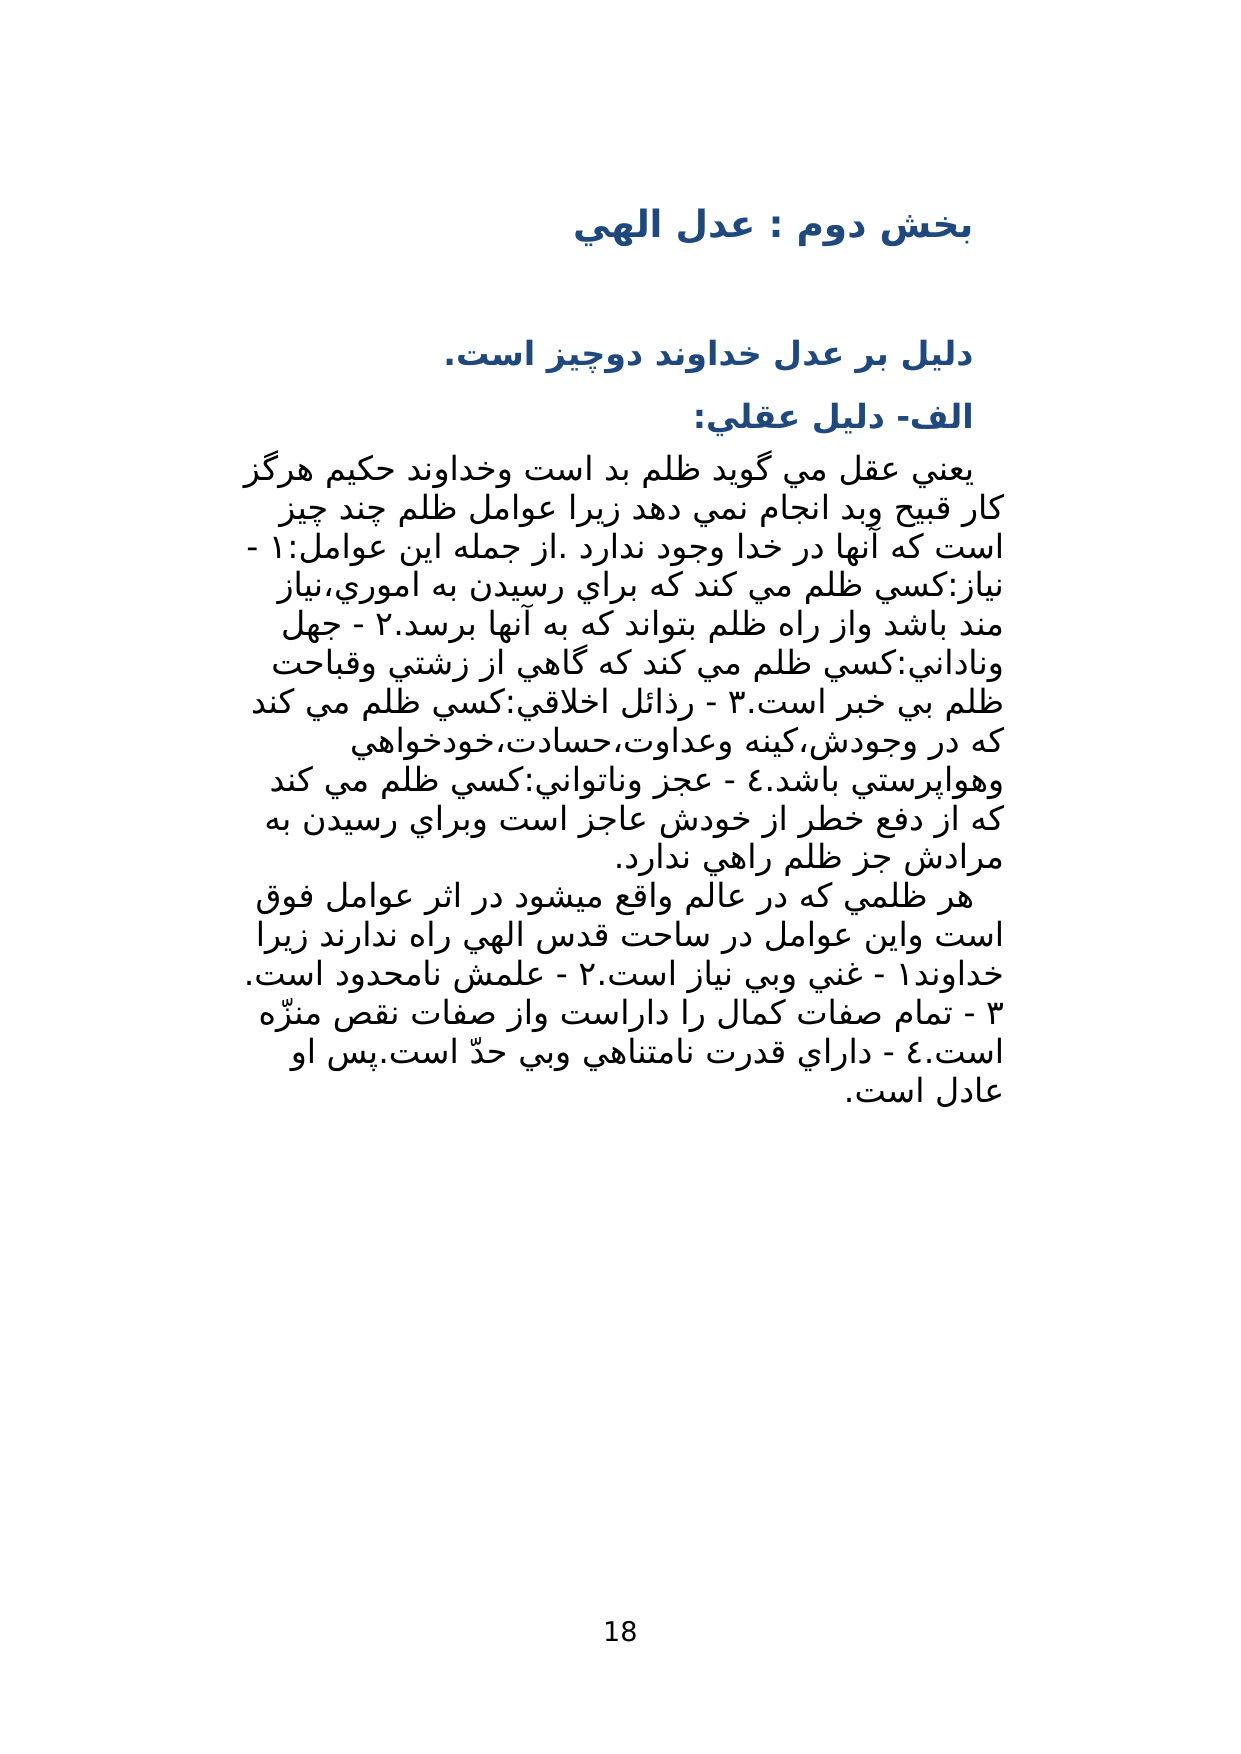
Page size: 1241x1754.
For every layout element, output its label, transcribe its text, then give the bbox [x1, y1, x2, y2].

subtitle الف- دليل عقلي: [236, 398, 1004, 437]
text هر ظلمي كه در عالم واقع ميشود در اثر عوامل فوق است واين عوامل در ساحت قدس الهي راه ندارند زيرا خداوند١ - غني وبي نياز است.٢ - علمش نامحدود است.٣ - تمام صفات كمال را داراست واز صفات نقص منزّه است.٤ - داراي قدرت نامتناهي وبي حدّ است.پس او عادل است. [236, 877, 1004, 1110]
text يعني عقل مي گويد ظلم بد است وخداوند حكيم هرگز كار قبيح وبد انجام نمي دهد زيرا عوامل ظلم چند چيز است كه آنها در خدا وجود ندارد .از جمله اين عوامل:١ - نياز:كسي ظلم مي كند كه براي رسيدن به اموري،نياز مند باشد واز راه ظلم بتواند كه به آنها برسد.٢ - جهل وناداني:كسي ظلم مي كند كه گاهي از زشتي وقباحت ظلم بي خبر است.٣ - رذائل اخلاقي:كسي ظلم مي كند كه در وجودش،كينه وعداوت،حسادت،خودخواهي وهواپرستي باشد.٤ - عجز وناتواني:كسي ظلم مي كند كه از دفع خطر از خودش عاجز است وبراي رسيدن به مرادش جز ظلم راهي ندارد. [236, 449, 1004, 877]
subtitle بخش دوم : عدل الهي [236, 202, 1004, 246]
subtitle دليل بر عدل خداوند دوچيز است. [236, 334, 1004, 373]
